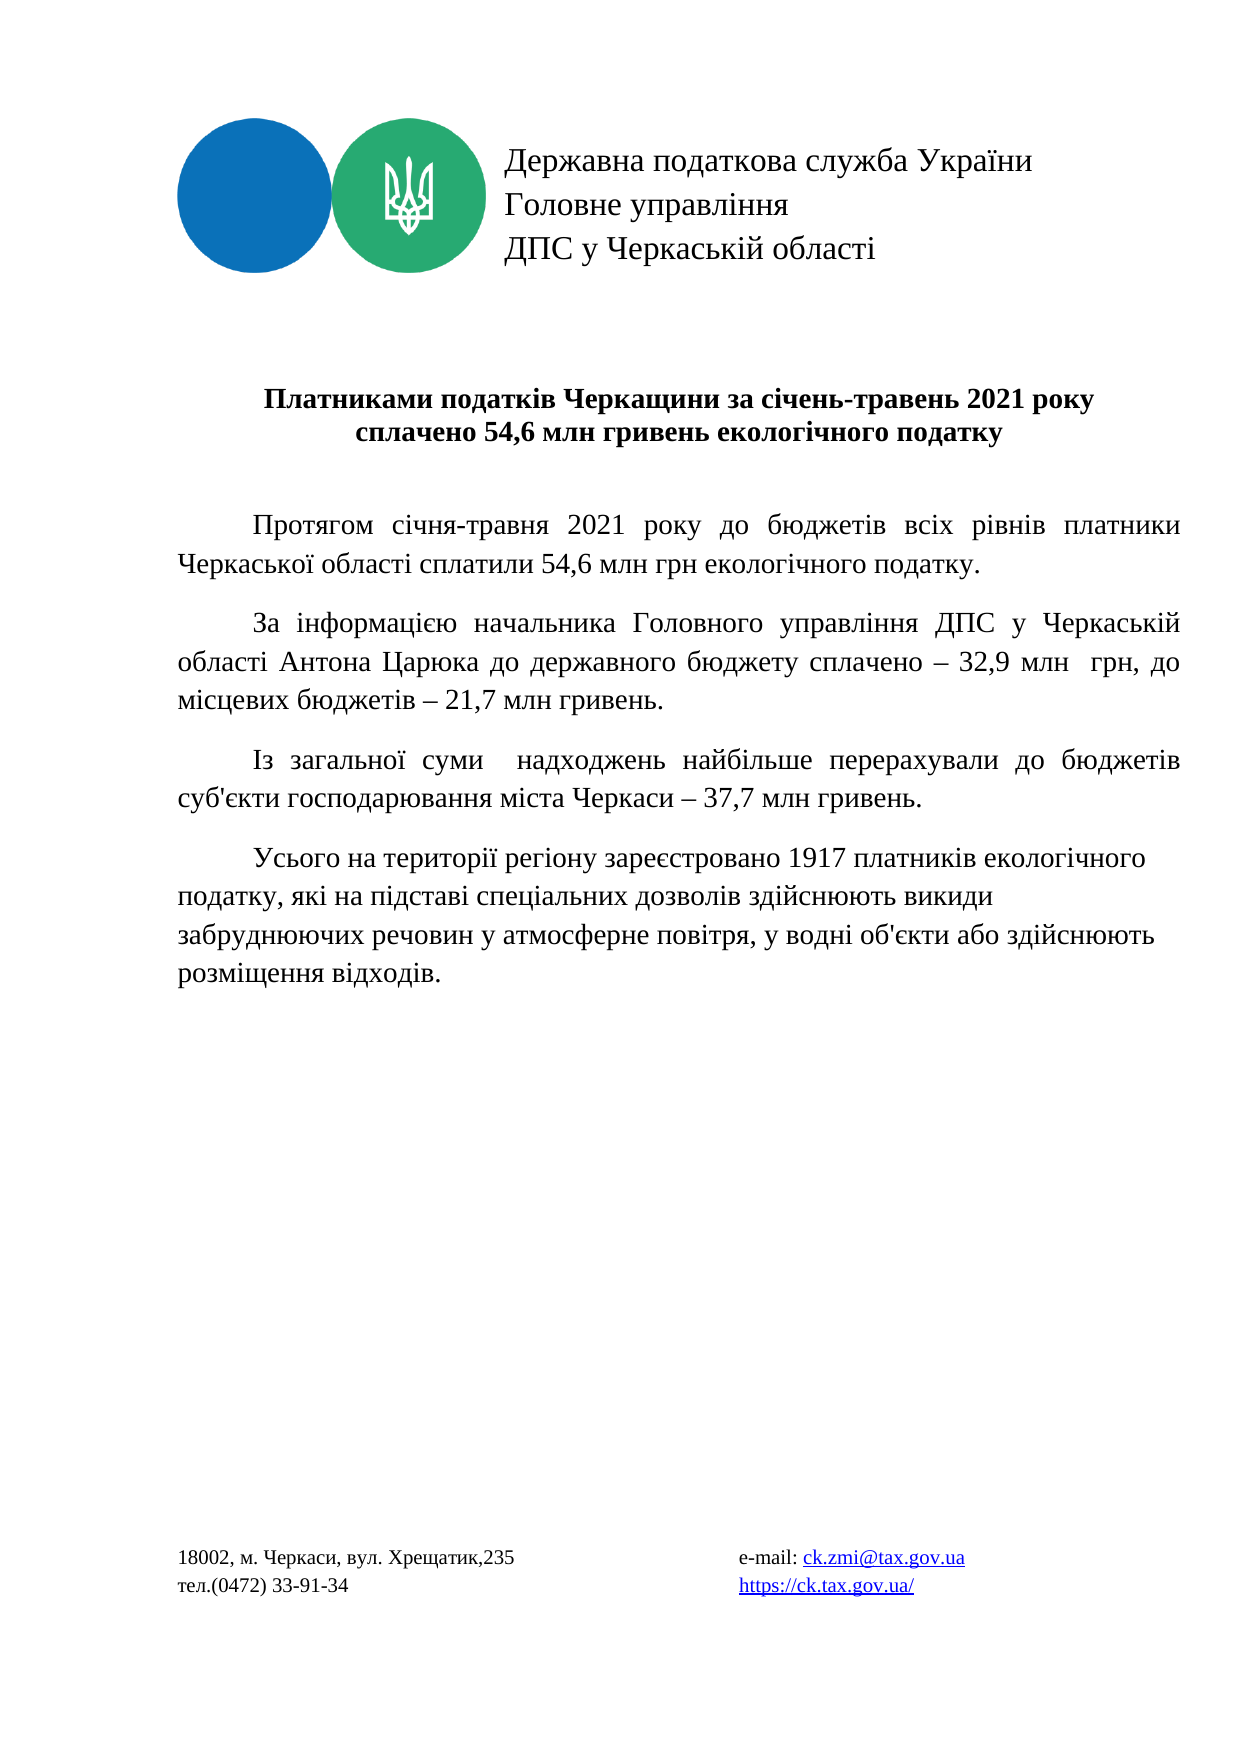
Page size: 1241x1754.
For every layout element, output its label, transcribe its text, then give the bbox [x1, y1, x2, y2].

text Із загальної суми надходжень найбільше перерахували до бюджетів суб'єкти господарювання міста Черкаси – 37,7 млн гривень. [177, 742, 1181, 814]
text 18002, м. Черкаси, вул. Хрещатик,235 e-mail: ck.zmi@tax.gov.ua [177, 1545, 1181, 1569]
text Протягом січня-травня 2021 року до бюджетів всіх рівнів платники Черкаської області сплатили 54,6 млн грн екологічного податку. [177, 507, 1181, 579]
text Платниками податків Черкащини за січень-травень 2021 року [177, 381, 1181, 414]
text сплачено 54,6 млн гривень екологічного податку [177, 414, 1181, 448]
text Усього на території регіону зареєстровано 1917 платників екологічного податку, які на підставі спеціальних дозволів здійснюють викиди забруднюючих речовин у атмосферне повітря, у водні об'єкти або здійснюють розміщення відходів. [177, 840, 1181, 989]
picture [177, 118, 486, 273]
text За інформацією начальника Головного управління ДПС у Черкаській області Антона Царюка до державного бюджету сплачено – 32,9 млн грн, до місцевих бюджетів – 21,7 млн гривень. [177, 605, 1181, 716]
text тел.(0472) 33-91-34 https://ck.tax.gov.ua/ [177, 1573, 1181, 1597]
